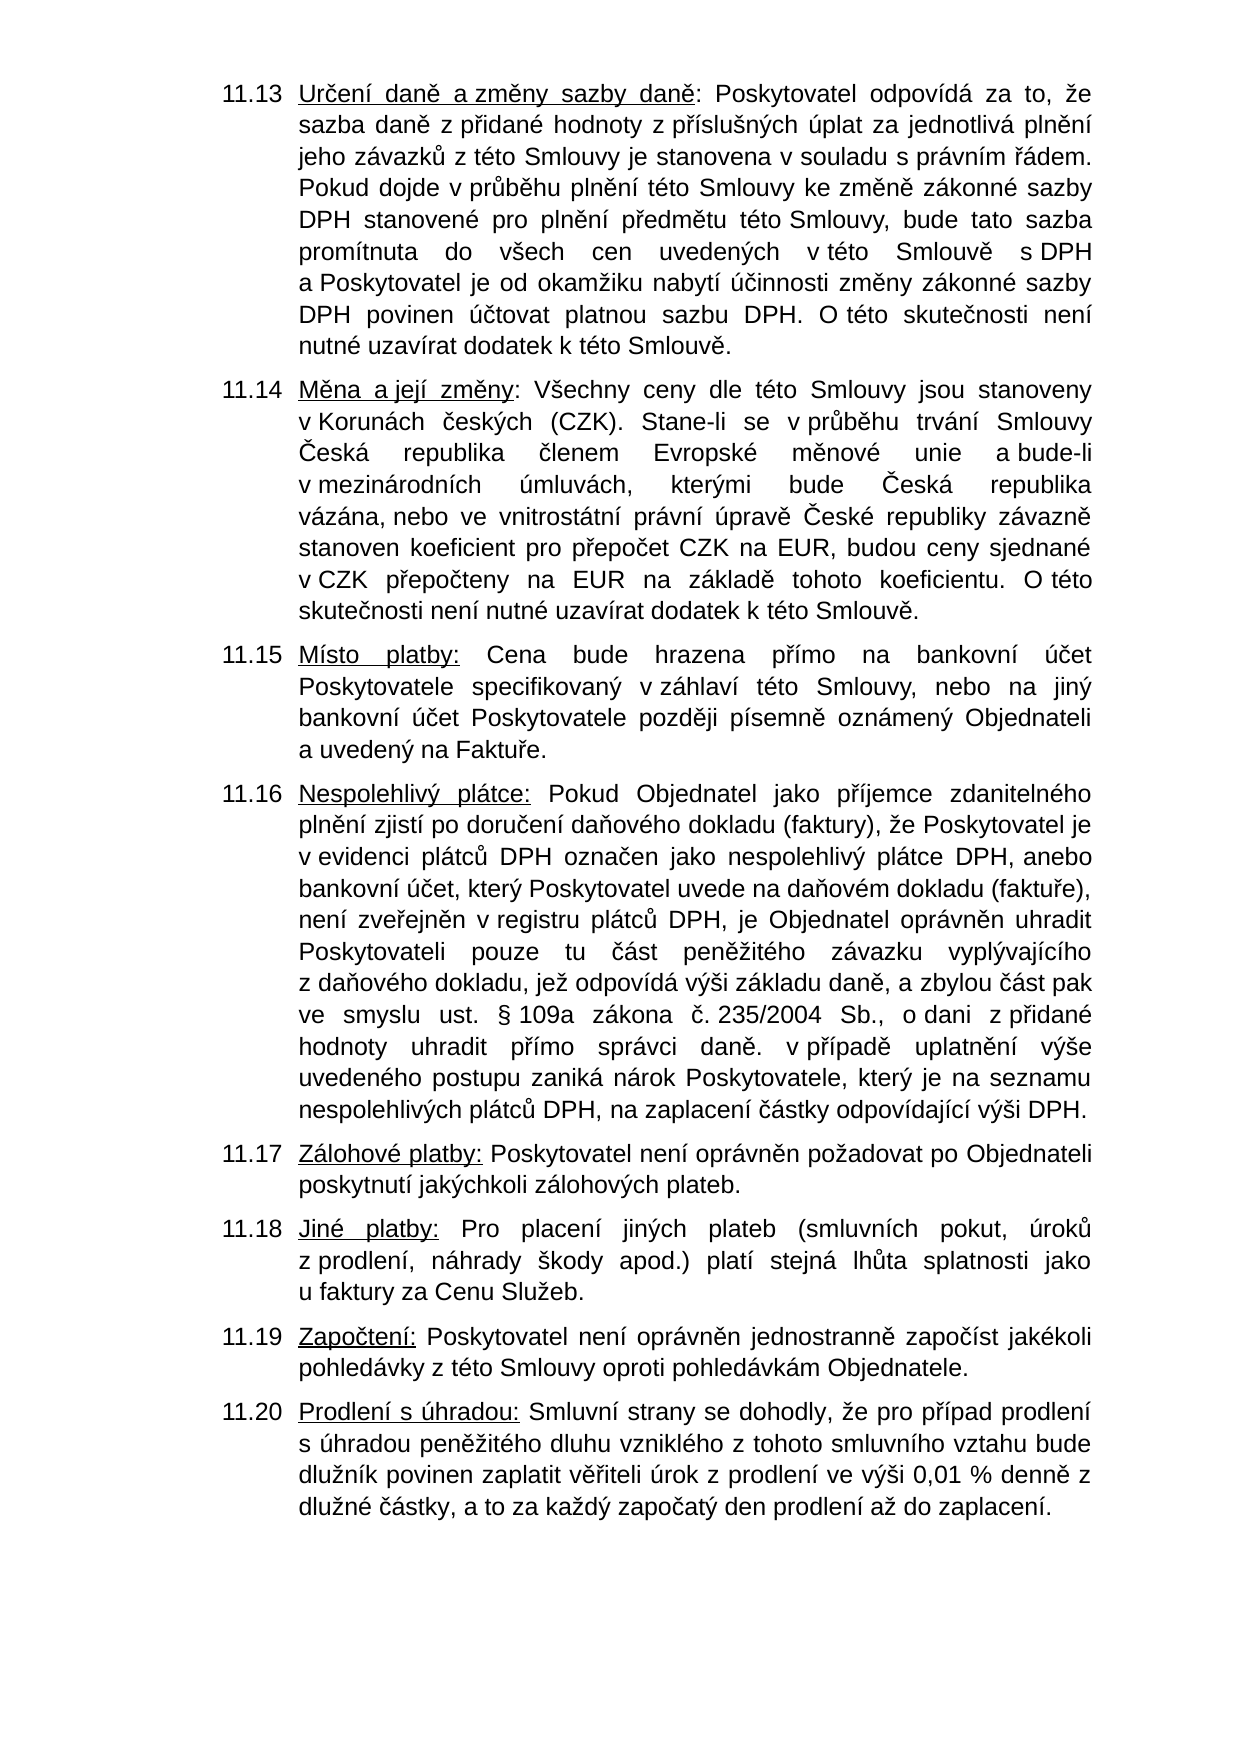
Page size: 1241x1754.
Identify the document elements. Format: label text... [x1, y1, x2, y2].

text Jiné platby: Pro placení jiných plateb (smluvních pokut, úroků z prodlení, náhrady škody apod.) platí stejná lhůta splatnosti jako u faktury za Cenu Služeb. [222, 1214, 1092, 1306]
text Započtení: Poskytovatel není oprávněn jednostranně započíst jakékoli pohledávky z této Smlouvy oproti pohledávkám Objednatele. [222, 1321, 1092, 1382]
text Měna a její změny: Všechny ceny dle této Smlouvy jsou stanoveny v Korunách českých (CZK). Stane-li se v průběhu trvání Smlouvy Česká republika členem Evropské měnové unie a bude-li v mezinárodních úmluvách, kterými bude Česká republika vázána, nebo ve vnitrostátní právní úpravě České republiky závazně stanoven koeficient pro přepočet CZK na EUR, budou ceny sjednané v CZK přepočteny na EUR na základě tohoto koeficientu. O této skutečnosti není nutné uzavírat dodatek k této Smlouvě. [222, 375, 1092, 625]
text Určení daně a změny sazby daně: Poskytovatel odpovídá za to, že sazba daně z přidané hodnoty z příslušných úplat za jednotlivá plnění jeho závazků z této Smlouvy je stanovena v souladu s právním řádem. Pokud dojde v průběhu plnění této Smlouvy ke změně zákonné sazby DPH stanovené pro plnění předmětu této Smlouvy, bude tato sazba promítnuta do všech cen uvedených v této Smlouvě s DPH a Poskytovatel je od okamžiku nabytí účinnosti změny zákonné sazby DPH povinen účtovat platnou sazbu DPH. O této skutečnosti není nutné uzavírat dodatek k této Smlouvě. [222, 79, 1092, 360]
text Zálohové platby: Poskytovatel není oprávněn požadovat po Objednateli poskytnutí jakýchkoli zálohových plateb. [222, 1139, 1092, 1199]
text Místo platby: Cena bude hrazena přímo na bankovní účet Poskytovatele specifikovaný v záhlaví této Smlouvy, nebo na jiný bankovní účet Poskytovatele později písemně oznámený Objednateli a uvedený na Faktuře. [222, 640, 1092, 764]
text Prodlení s úhradou: Smluvní strany se dohodly, že pro případ prodlení s úhradou peněžitého dluhu vzniklého z tohoto smluvního vztahu bude dlužník povinen zaplatit věřiteli úrok z prodlení ve výši 0,01 % denně z dlužné částky, a to za každý započatý den prodlení až do zaplacení. [222, 1397, 1092, 1521]
text Nespolehlivý plátce: Pokud Objednatel jako příjemce zdanitelného plnění zjistí po doručení daňového dokladu (faktury), že Poskytovatel je v evidenci plátců DPH označen jako nespolehlivý plátce DPH, anebo bankovní účet, který Poskytovatel uvede na daňovém dokladu (faktuře), není zveřejněn v registru plátců DPH, je Objednatel oprávněn uhradit Poskytovateli pouze tu část peněžitého závazku vyplývajícího z daňového dokladu, jež odpovídá výši základu daně, a zbylou část pak ve smyslu ust. § 109a zákona č. 235/2004 Sb., o dani z přidané hodnoty uhradit přímo správci daně. v případě uplatnění výše uvedeného postupu zaniká nárok Poskytovatele, který je na seznamu nespolehlivých plátců DPH, na zaplacení částky odpovídající výši DPH. [222, 779, 1092, 1123]
